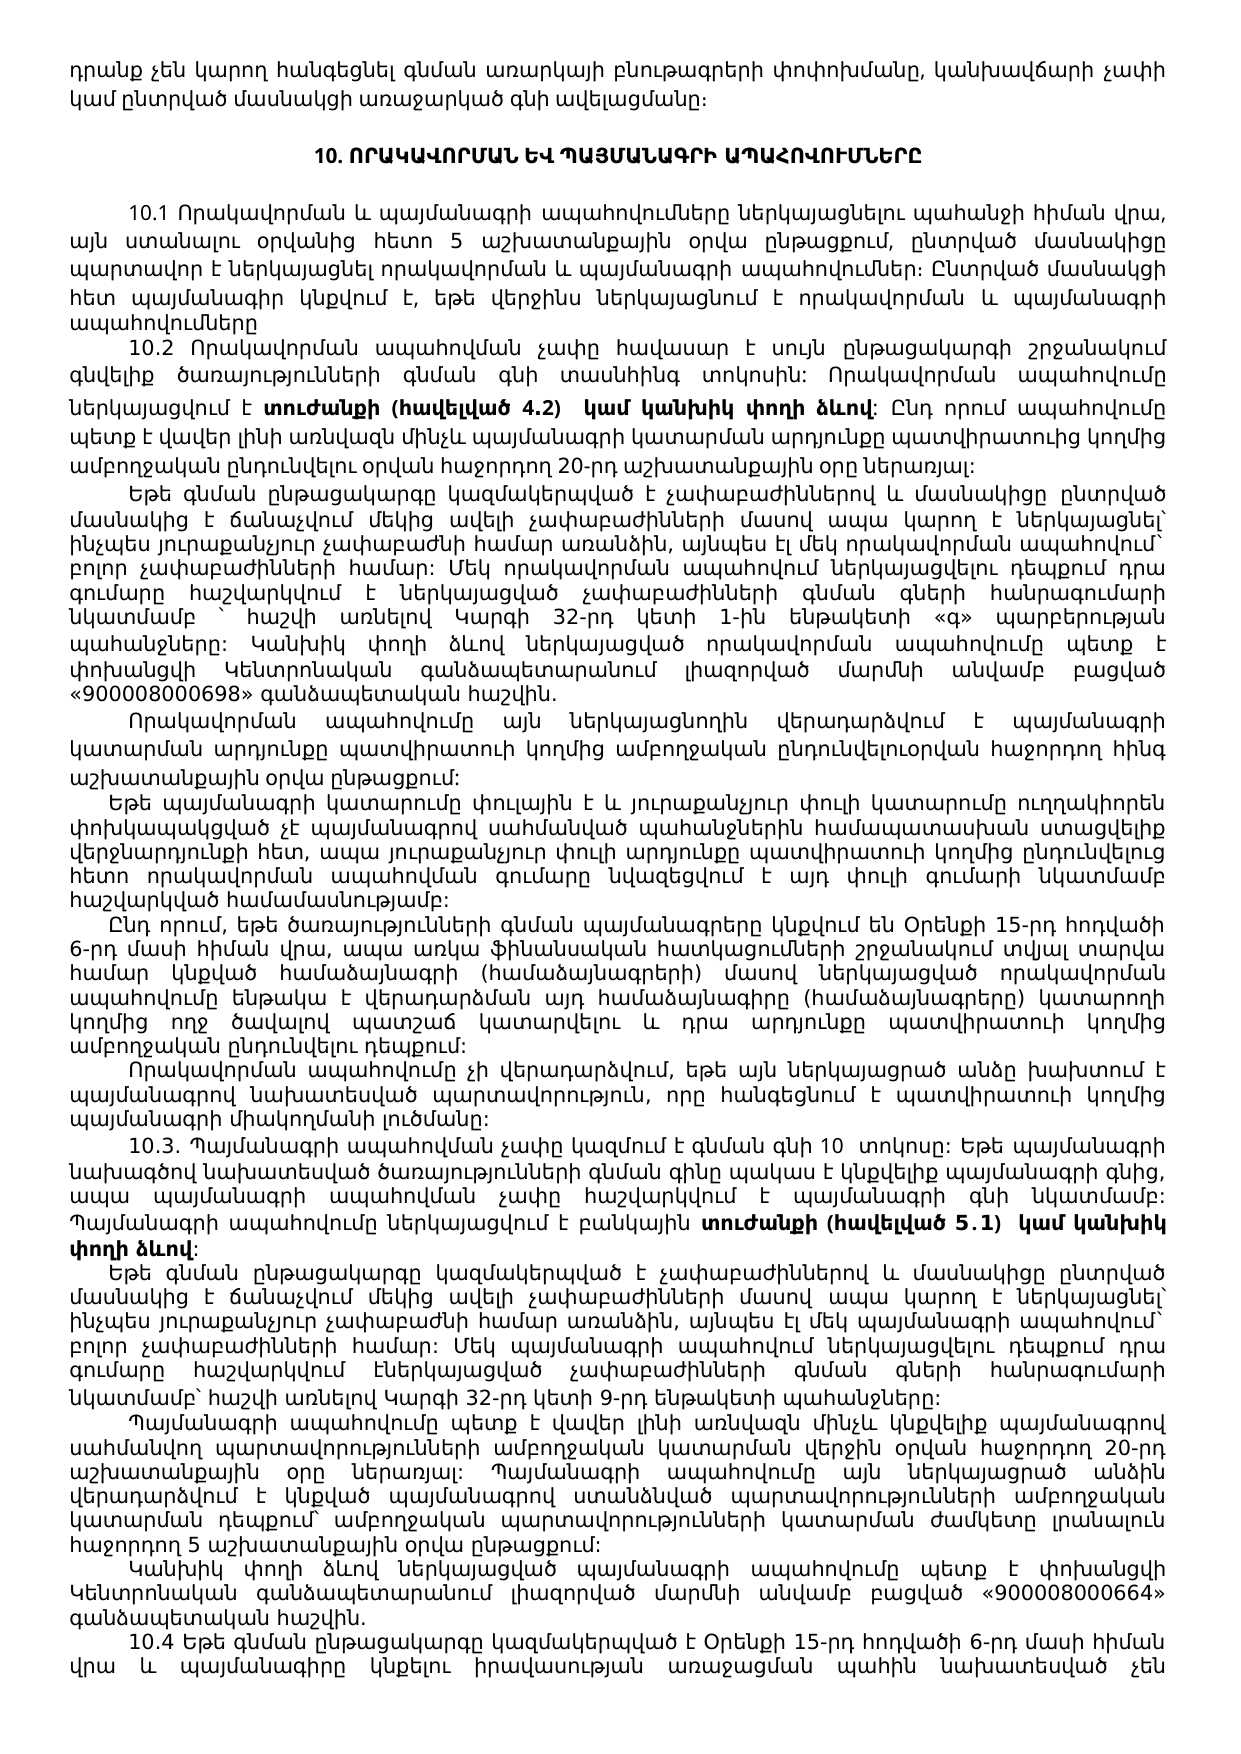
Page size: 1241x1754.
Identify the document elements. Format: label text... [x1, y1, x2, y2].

text 10.1 Որակավորման և պայմանագրի ապահովումները ներկայացնելու պահանջի հիման վրա, այն ստանալու օրվանից հետո 5 աշխատանքային օրվա ընթացքում, ընտրված մասնակիցը պարտավոր է ներկայացնել որակավորման և պայմանագրի ապահովումներ։ Ընտրված մասնակցի հետ պայմանագիր կնքվում է, եթե վերջինս ներկայացնում է որակավորման և պայմանագրի ապահովումները [69, 198, 1167, 336]
text Կանխիկ փողի ձևով ներկայացված պայմանագրի ապահովումը պետք է փոխանցվի Կենտրոնական գանձապետարանում լիազորված մարմնի անվամբ բացված «900008000664» գանձապետական հաշվին. [69, 1557, 1167, 1630]
text Ընդ որում, եթե ծառայությունների գնման պայմանագրերը կնքվում են Օրենքի 15-րդ հոդվածի 6-րդ մասի հիման վրա, ապա առկա ֆինանսական հատկացումների շրջանակում տվյալ տարվա համար կնքված համաձայնագրի (համաձայնագրերի) մասով ներկայացված որակավորման ապահովումը ենթակա է վերադարձման այդ համաձայնագիրը (համաձայնագրերը) կատարողի կողմից ողջ ծավալով պատշաճ կատարվելու և դրա արդյունքը պատվիրատուի կողմից ամբողջական ընդունվելու դեպքում: [69, 913, 1167, 1058]
text Եթե գնման ընթացակարգը կազմակերպված է չափաբաժիններով և մասնակիցը ընտրված մասնակից է ճանաչվում մեկից ավելի չափաբաժինների մասով ապա կարող է ներկայացնել՝ ինչպես յուրաքանչյուր չափաբաժնի համար առանձին, այնպես էլ մեկ պայմանագրի ապահովում` բոլոր չափաբաժինների համար: Մեկ պայմանագրի ապահովում ներկայացվելու դեպքում դրա գումարը հաշվարկվում էներկայացված չափաբաժինների գնման գների հանրագումարի նկատմամբ՝ հաշվի առնելով Կարգի 32-րդ կետի 9-րդ ենթակետի պահանջները: [69, 1261, 1167, 1411]
text Պայմանագրի ապահովումը պետք է վավեր լինի առնվազն մինչև կնքվելիք պայմանագրով սահմանվող պարտավորությունների ամբողջական կատարման վերջին օրվան հաջորդող 20-րդ աշխատանքային օրը ներառյալ: Պայմանագրի ապահովումը այն ներկայացրած անձին վերադարձվում է կնքված պայմանագրով ստանձնված պարտավորությունների ամբողջական կատարման դեպքում՝ ամբողջական պարտավորությունների կատարման ժամկետը լրանալուն հաջորդող 5 աշխատանքային օրվա ընթացքում: [69, 1411, 1167, 1557]
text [69, 1630, 1167, 1678]
text Եթե գնման ընթացակարգը կազմակերպված է չափաբաժիններով և մասնակիցը ընտրված մասնակից է ճանաչվում մեկից ավելի չափաբաժինների մասով ապա կարող է ներկայացնել՝ ինչպես յուրաքանչյուր չափաբաժնի համար առանձին, այնպես էլ մեկ որակավորման ապահովում` բոլոր չափաբաժինների համար: Մեկ որակավորման ապահովում ներկայացվելու դեպքում դրա գումարը հաշվարկվում է ներկայացված չափաբաժինների գնման գների հանրագումարի նկատմամբ ՝ հաշվի առնելով Կարգի 32-րդ կետի 1-ին ենթակետի «գ» պարբերության պահանջները: Կանխիկ փողի ձևով ներկայացված որակավորման ապահովումը պետք է փոխանցվի Կենտրոնական գանձապետարանում լիազորված մարմնի անվամբ բացված «900008000698» գանձապետական հաշվին. [69, 479, 1167, 706]
text 10.3. Պայմանագրի ապահովման չափը կազմում է գնման գնի 10 տոկոսը: Եթե պայմանագրի նախագծով նախատեսված ծառայությունների գնման գինը պակաս է կնքվելիք պայմանագրի գնից, ապա պայմանագրի ապահովման չափը հաշվարկվում է պայմանագրի գնի նկատմամբ: Պայմանագրի ապահովումը ներկայացվում է բանկային տուժանքի (հավելված 5․1) կամ կանխիկ փողի ձևով: [69, 1131, 1167, 1261]
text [69, 56, 1167, 112]
text 10. ՈՐԱԿԱՎՈՐՄԱՆ ԵՎ ՊԱՅՄԱՆԱԳՐԻ ԱՊԱՀՈՎՈՒՄՆԵՐԸ [69, 141, 1167, 169]
text Որակավորման ապահովումը չի վերադարձվում, եթե այն ներկայացրած անձը խախտում է պայմանագրով նախատեսված պարտավորություն, որը հանգեցնում է պատվիրատուի կողմից պայմանագրի միակողմանի լուծմանը: [69, 1058, 1167, 1131]
text Եթե պայմանագրի կատարումը փուլային է և յուրաքանչյուր փուլի կատարումը ուղղակիորեն փոխկապակցված չէ պայմանագրով սահմանված պահանջներին համապատասխան ստացվելիք վերջնարդյունքի հետ, ապա յուրաքանչյուր փուլի արդյունքը պատվիրատուի կողմից ընդունվելուց հետո որակավորման ապահովման գումարը նվազեցվում է այդ փուլի գումարի նկատմամբ հաշվարկված համամասնությամբ: [69, 791, 1167, 913]
text 10.2 Որակավորման ապահովման չափը հավասար է սույն ընթացակարգի շրջանակում գնվելիք ծառայությունների գնման գնի տասնհինգ տոկոսին: Որակավորման ապահովումը ներկայացվում է տուժանքի (հավելված 4.2) կամ կանխիկ փողի ձևով: Ընդ որում ապահովումը պետք է վավեր լինի առնվազն մինչև պայմանագրի կատարման արդյունքը պատվիրատուից կողմից ամբողջական ընդունվելու օրվան հաջորդող 20-րդ աշխատանքային օրը ներառյալ: [69, 336, 1167, 479]
text Որակավորման ապահովումը այն ներկայացնողին վերադարձվում է պայմանագրի կատարման արդյունքը պատվիրատուի կողմից ամբողջական ընդունվելուօրվան հաջորդող հինգ աշխատանքային օրվա ընթացքում: [69, 706, 1167, 791]
